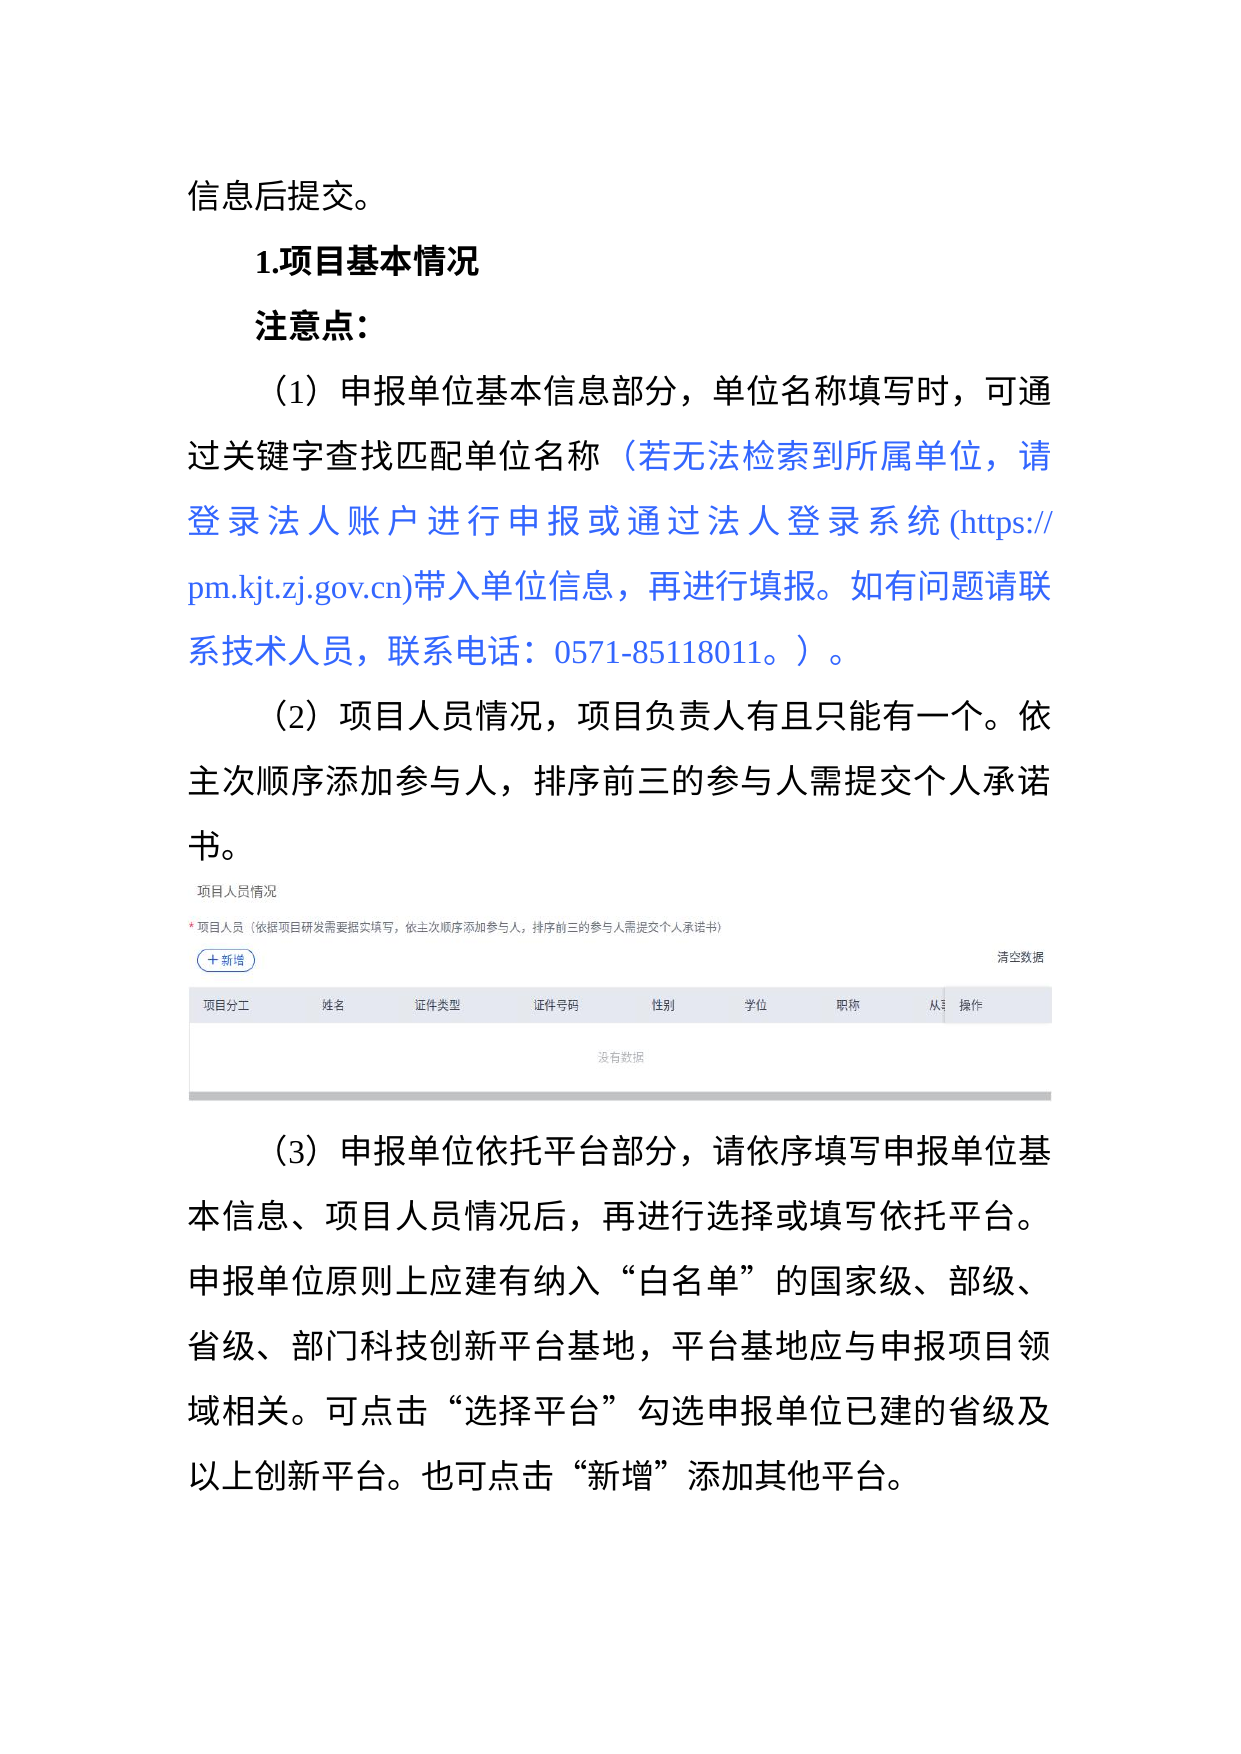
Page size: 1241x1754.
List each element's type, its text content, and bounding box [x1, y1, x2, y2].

text （3）申报单位依托平台部分，请依序填写申报单位基本信息、项目人员情况后，再进行选择或填写依托平台。申报单位原则上应建有纳入“白名单”的国家级、部级、省级、部门科技创新平台基地，平台基地应与申报项目领域相关。可点击“选择平台”勾选申报单位已建的省级及以上创新平台。也可点击“新增”添加其他平台。 [187, 1117, 1053, 1507]
text 1.项目基本情况 [187, 227, 1053, 292]
text （2）项目人员情况，项目负责人有且只能有一个。依主次顺序添加参与人，排序前三的参与人需提交个人承诺书。 [187, 682, 1053, 877]
text 注意点： [187, 292, 1053, 357]
text （1）申报单位基本信息部分，单位名称填写时，可通过关键字查找匹配单位名称（若无法检索到所属单位，请登录法人账户进行申报或通过法人登录系统(https://pm.kjt.zj.gov.cn)带入单位信息，再进行填报。如有问题请联系技术人员，联系电话：0571-85118011。）。 [187, 357, 1053, 682]
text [187, 162, 1053, 227]
picture [187, 877, 1053, 1105]
